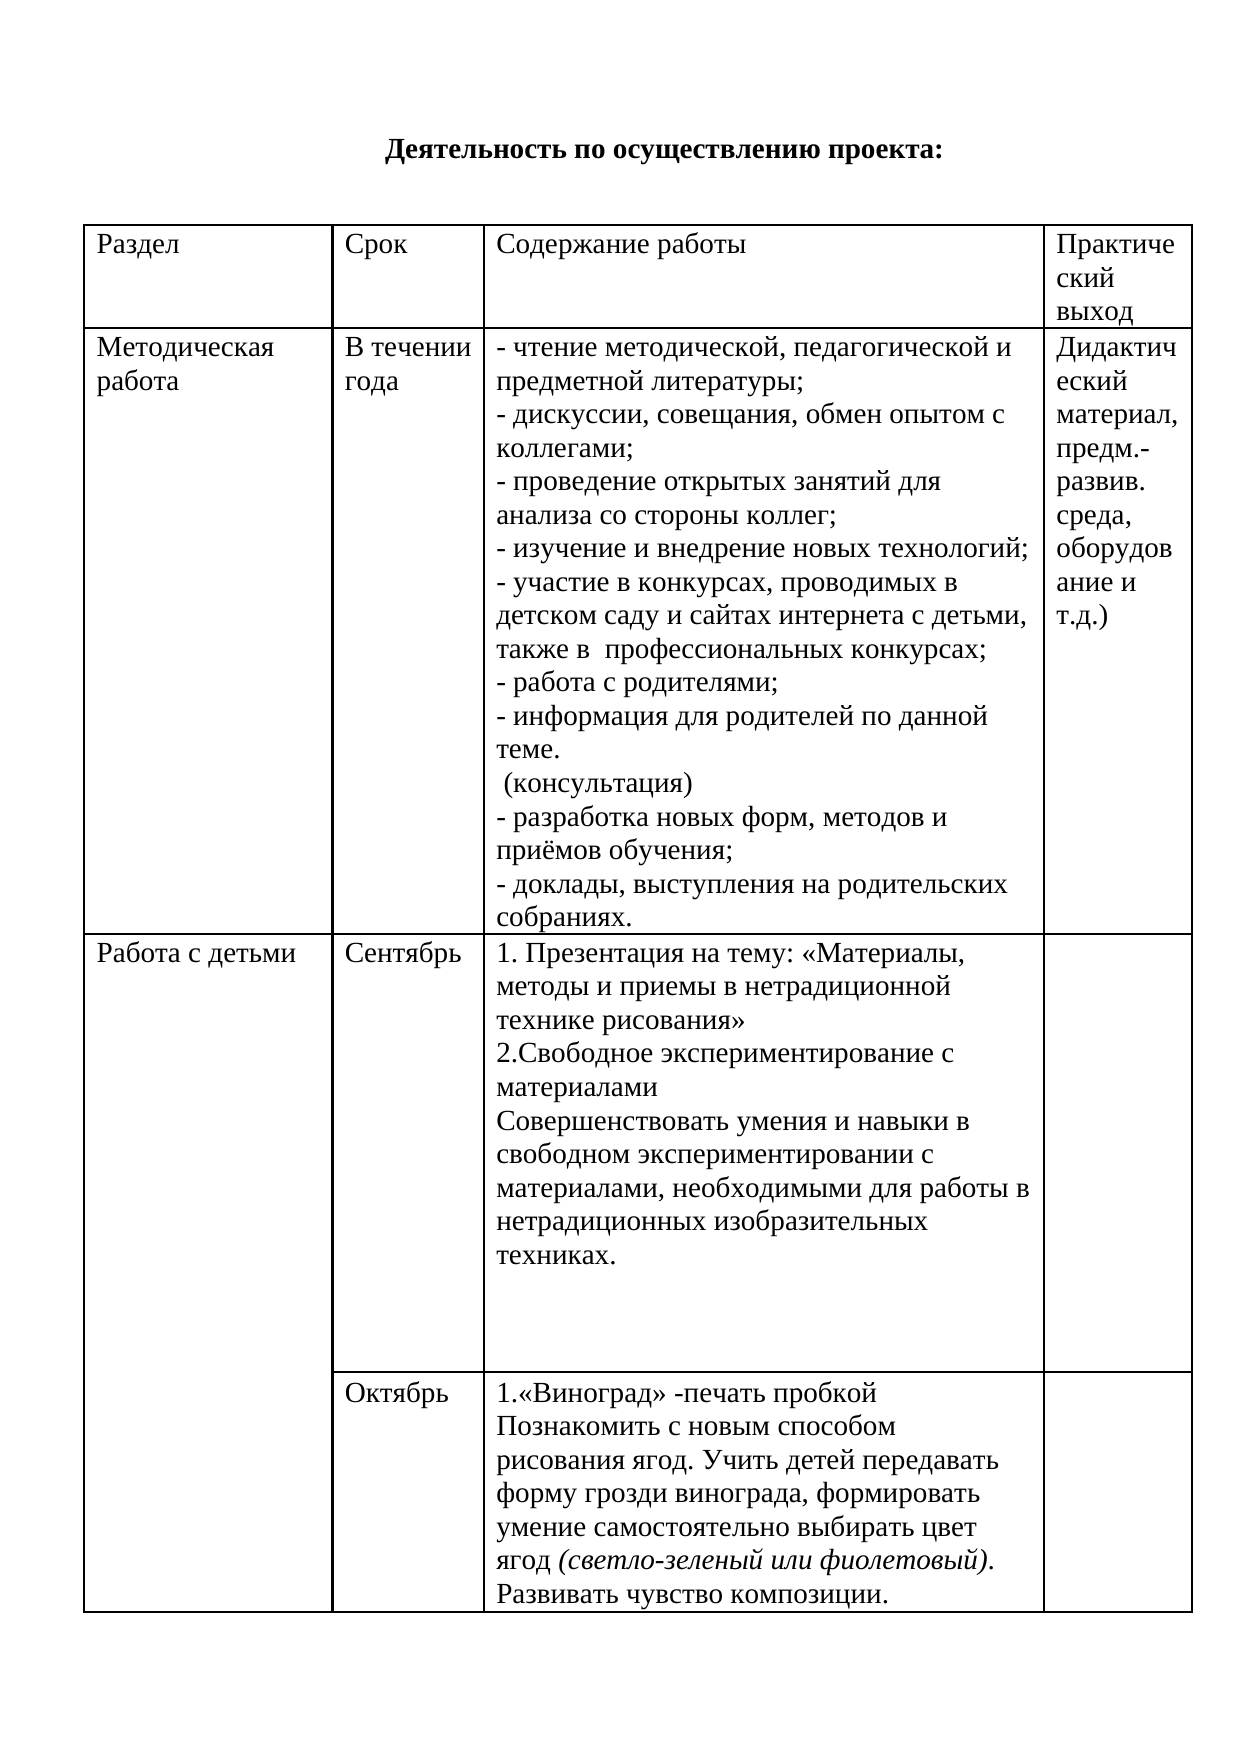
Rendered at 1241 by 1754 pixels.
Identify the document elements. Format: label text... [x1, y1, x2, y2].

table_header Срок [334, 226, 483, 327]
table_header Практический выход [1045, 226, 1191, 327]
table_cell [1045, 935, 1191, 1371]
table_cell 1. Презентация на тему: «Материалы, методы и приемы в нетрадиционной технике рисования» 2.Свободное экспериментирование с материалами Совершенствовать умения и навыки в свободном экспериментировании с материалами, необходимыми для работы в нетрадиционных изобразительных техниках. [485, 935, 1043, 1371]
table_cell Работа с детьми [85, 935, 331, 1611]
text Деятельность по осуществлению проекта: [177, 118, 1152, 165]
table_cell Сентябрь [334, 935, 483, 1371]
table_header Раздел [85, 226, 331, 327]
table_cell Октябрь [334, 1373, 483, 1611]
table_cell В течении года [334, 329, 483, 933]
table_cell - чтение методической, педагогической и предметной литературы; - дискуссии, совещания, обмен опытом с коллегами; - проведение открытых занятий для анализа со стороны коллег; - изучение и внедрение новых технологий; - участие в конкурсах, проводимых в детском саду и сайтах интернета с детьми, также в профессиональных конкурсах; - работа с родителями; - информация для родителей по данной теме. (консультация) - разработка новых форм, методов и приёмов обучения; - доклады, выступления на родительских собраниях. [485, 329, 1043, 933]
table_cell Дидактический материал, предм.-развив. среда, оборудование и т.д.) [1045, 329, 1191, 933]
table_cell [1045, 1373, 1191, 1611]
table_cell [485, 1373, 1043, 1611]
table_header Содержание работы [485, 226, 1043, 327]
table_cell Методическая работа [85, 329, 331, 933]
